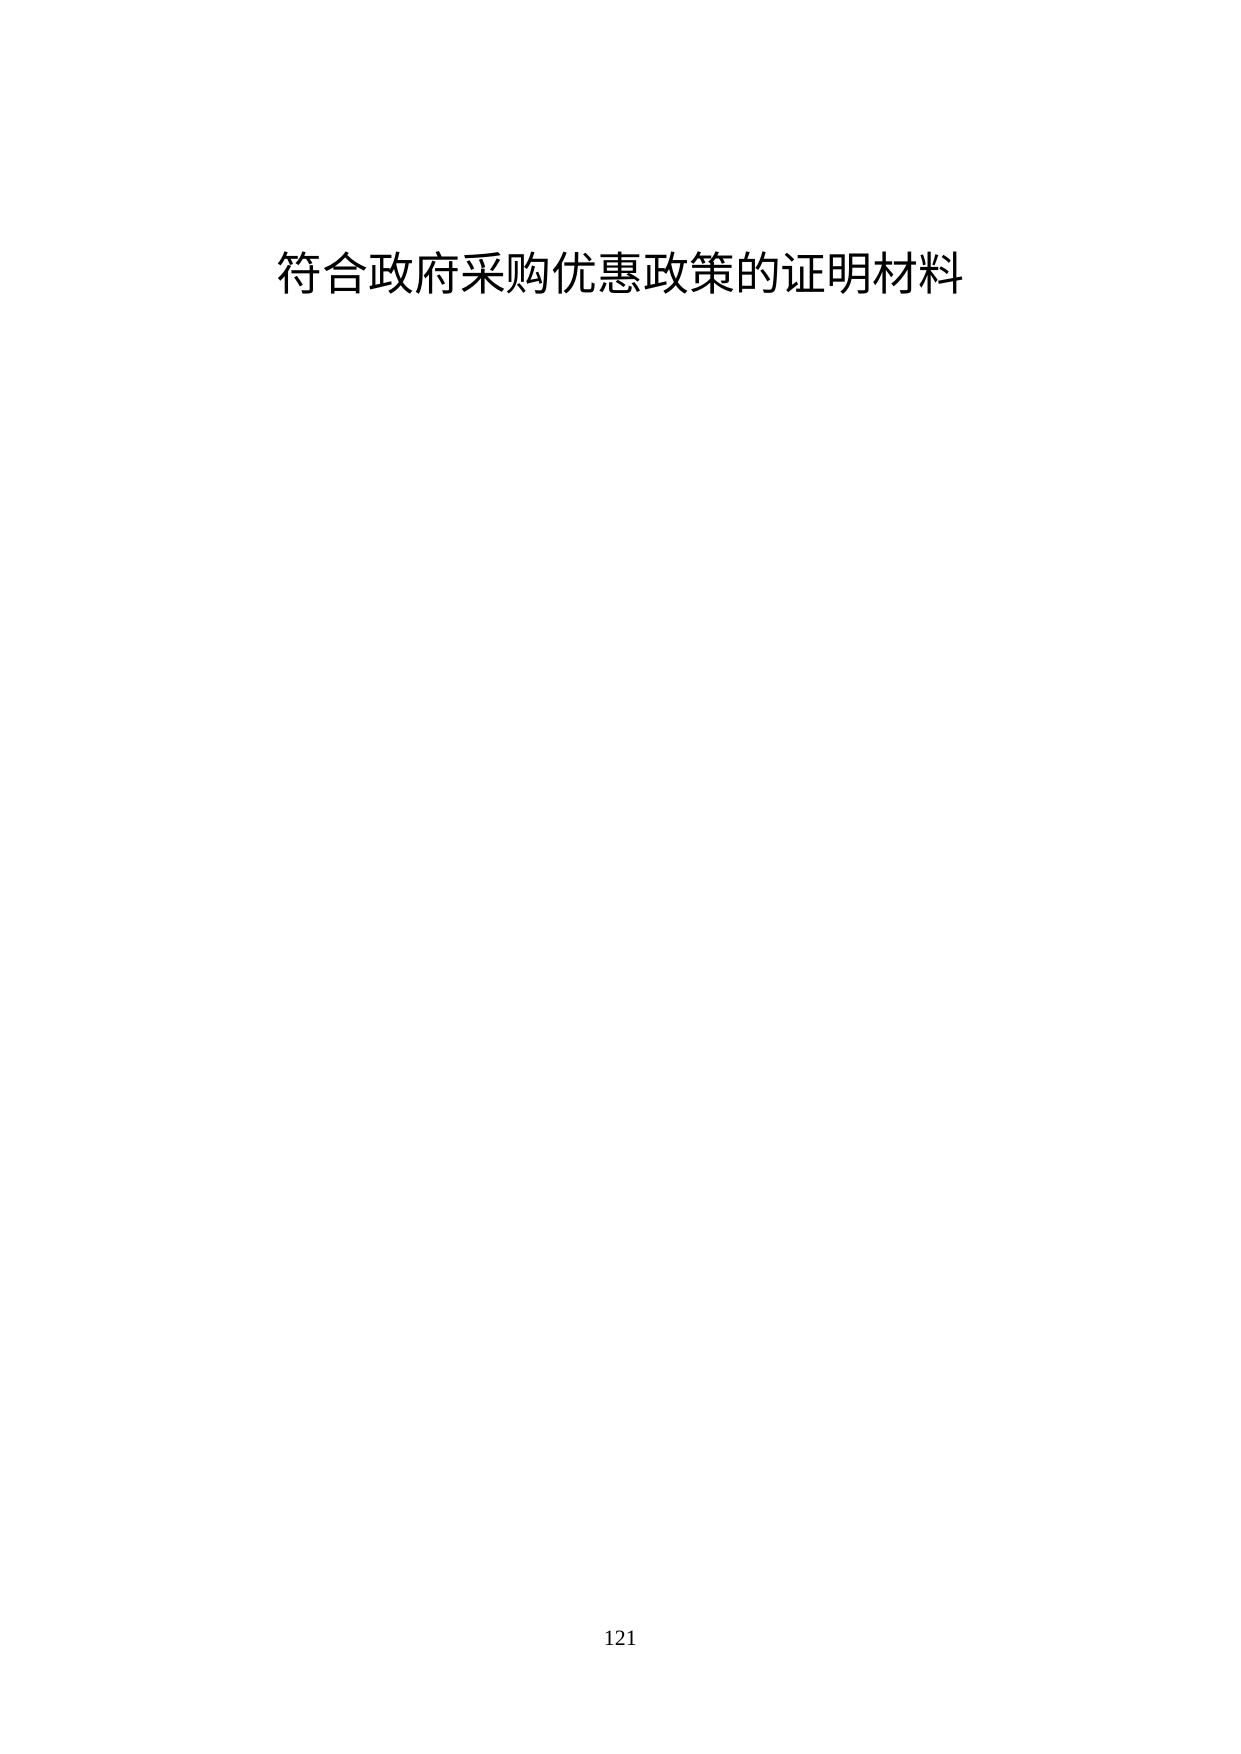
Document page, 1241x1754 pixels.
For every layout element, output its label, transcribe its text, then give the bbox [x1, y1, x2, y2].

text 符合政府采购优惠政策的证明材料 [112, 221, 1128, 319]
